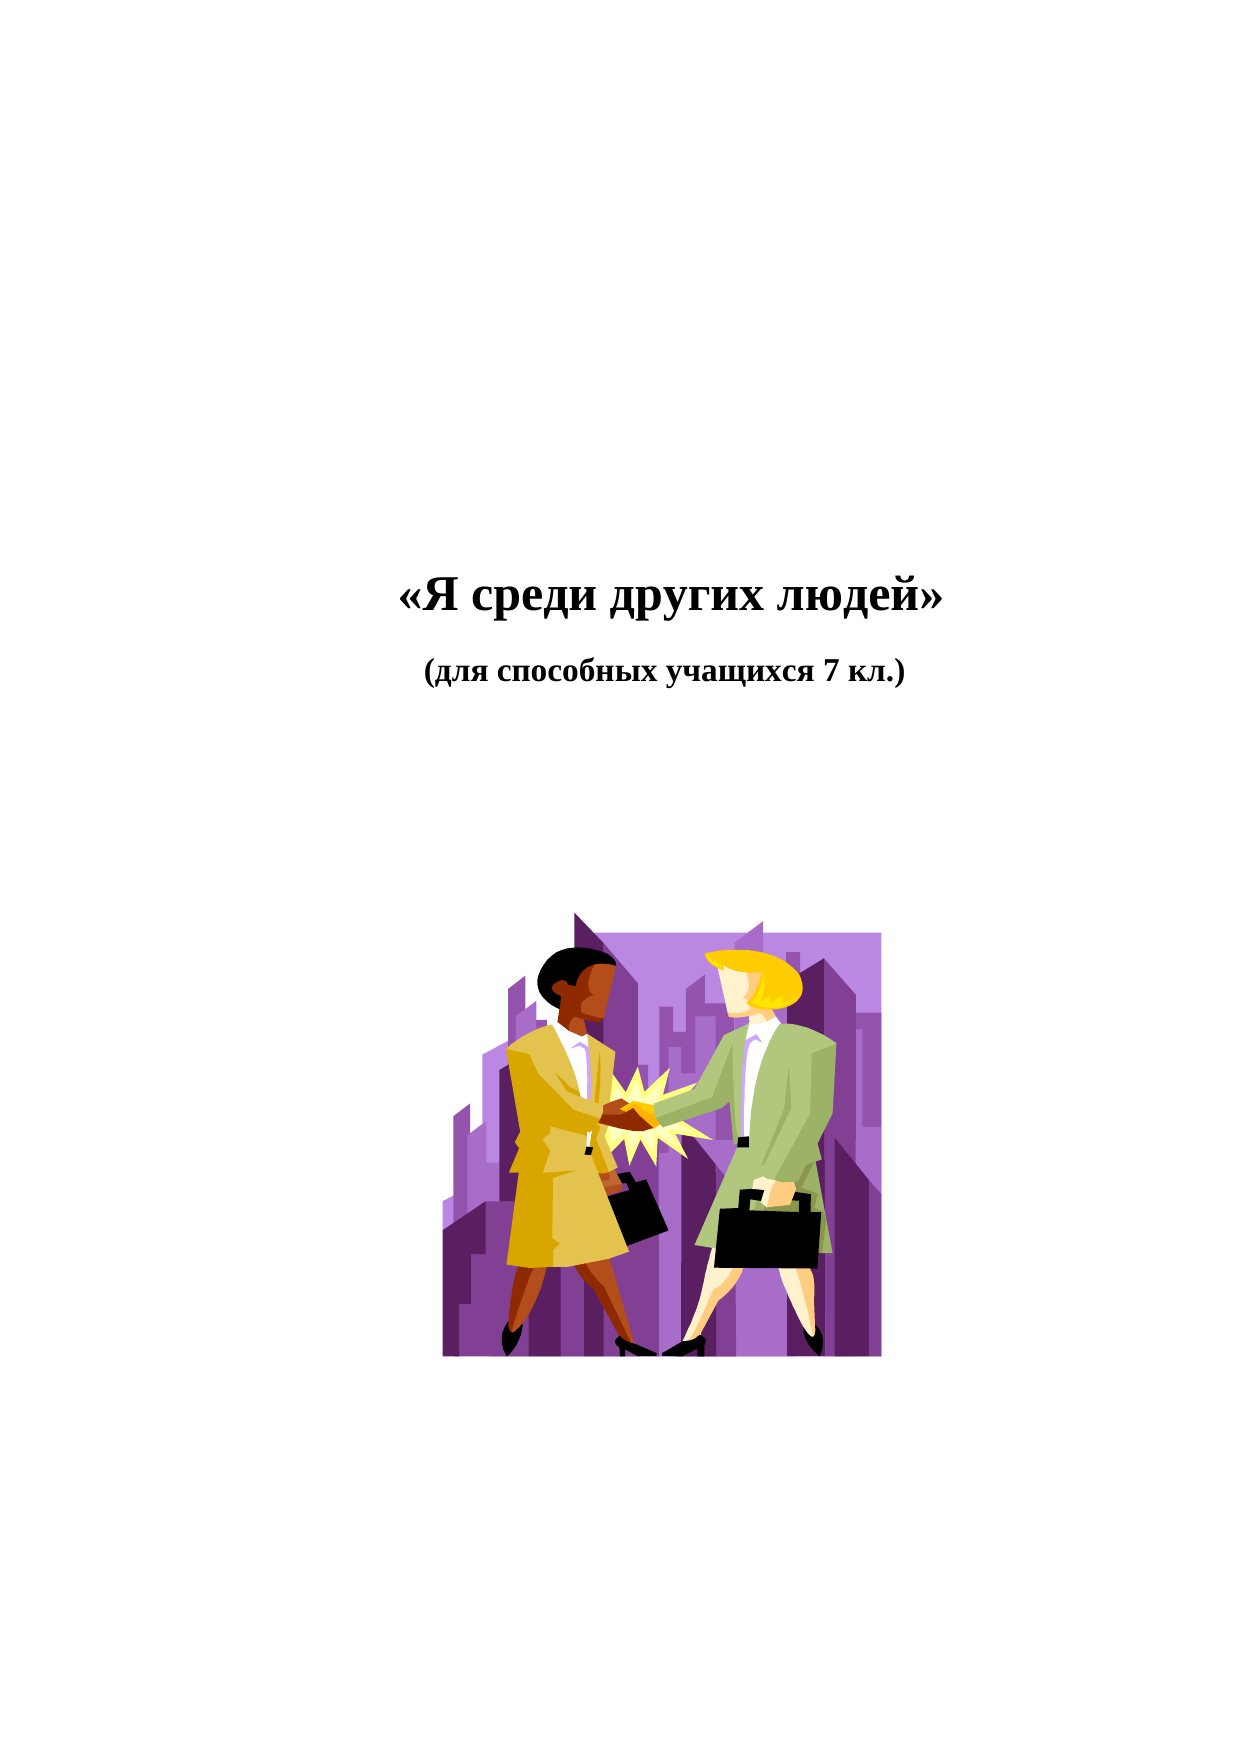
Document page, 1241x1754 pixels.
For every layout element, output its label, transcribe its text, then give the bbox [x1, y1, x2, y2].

text «Я среди других людей» [177, 564, 1152, 621]
text (для способных учащихся 7 кл.) [177, 650, 1152, 688]
